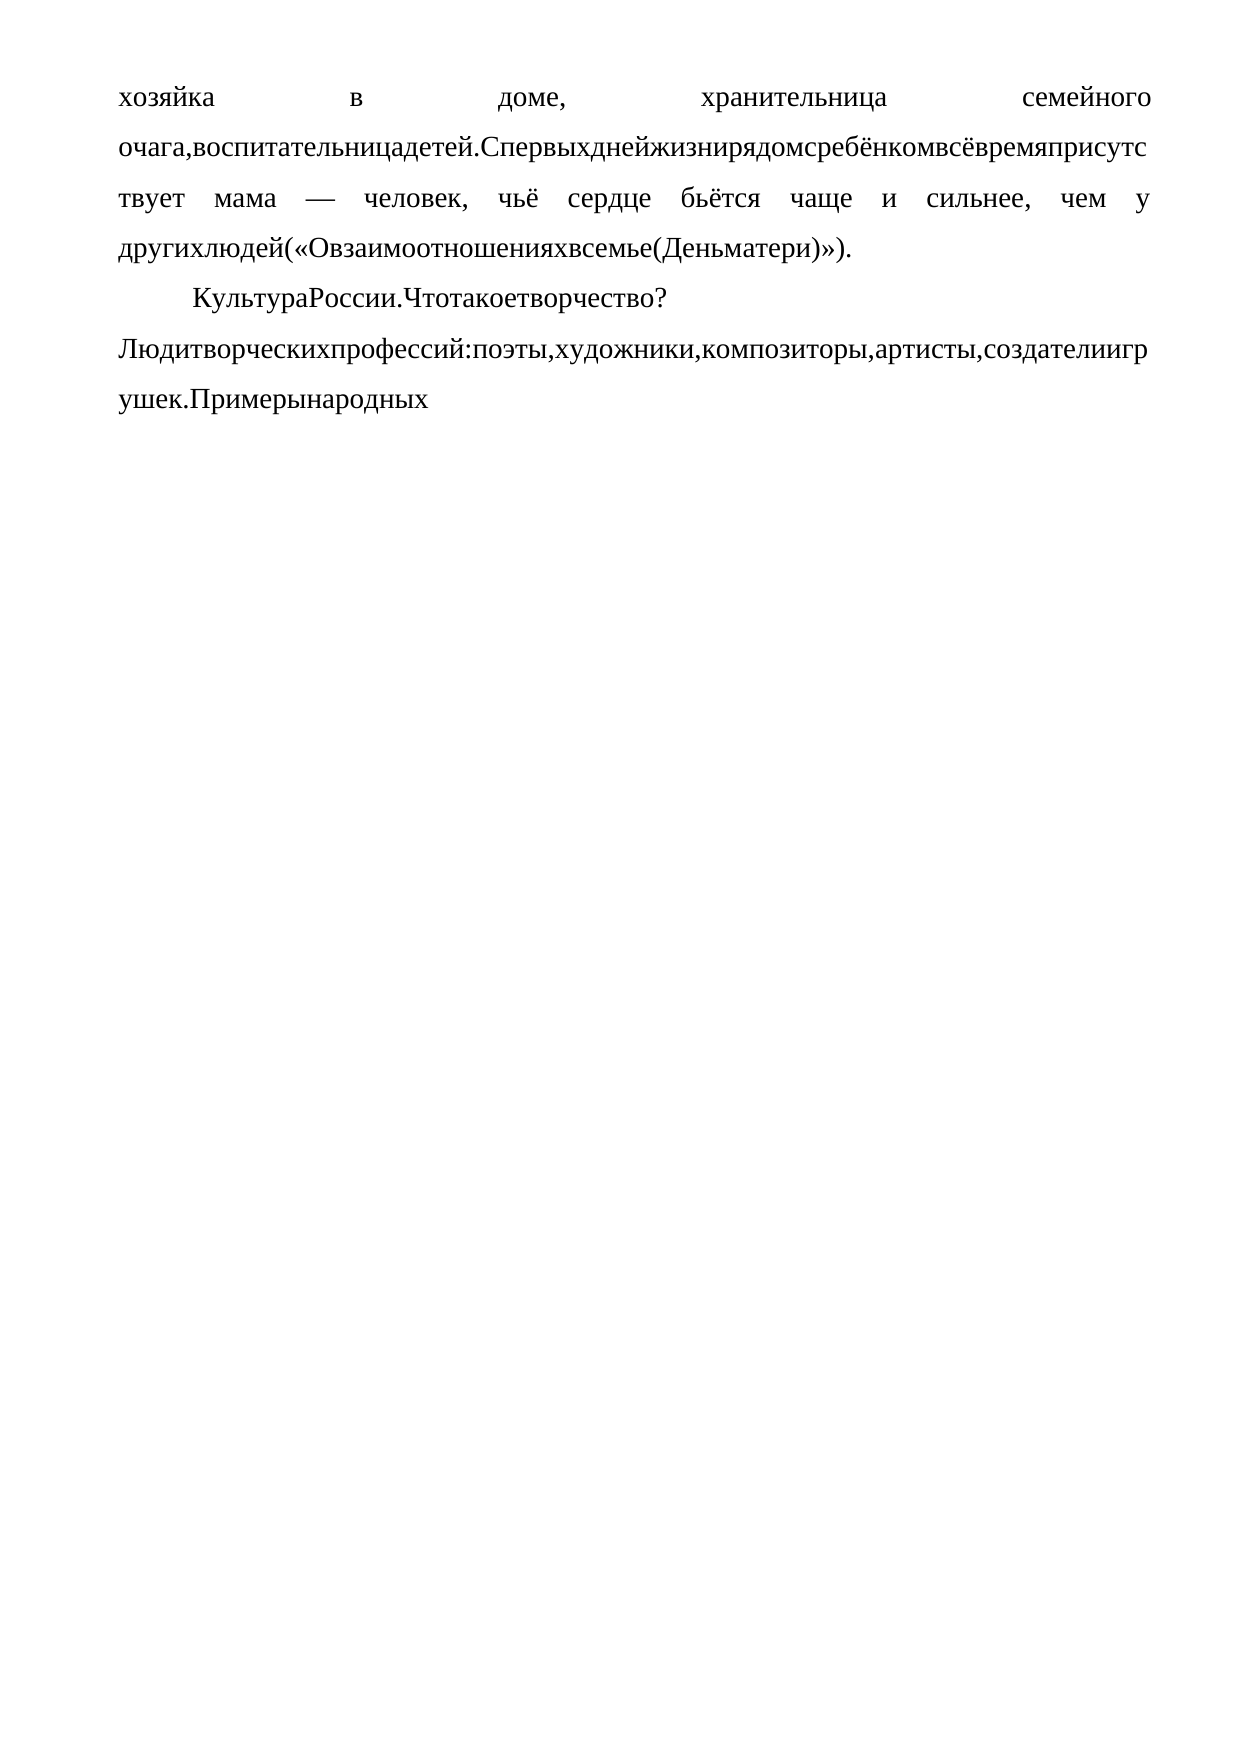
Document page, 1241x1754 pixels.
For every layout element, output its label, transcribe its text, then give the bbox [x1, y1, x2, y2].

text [118, 79, 1152, 264]
text КультураРоссии.Чтотакоетворчество?Людитворческихпрофессий:поэты,художники,композиторы,артисты,создателиигрушек.Примерынародных [118, 280, 1152, 414]
